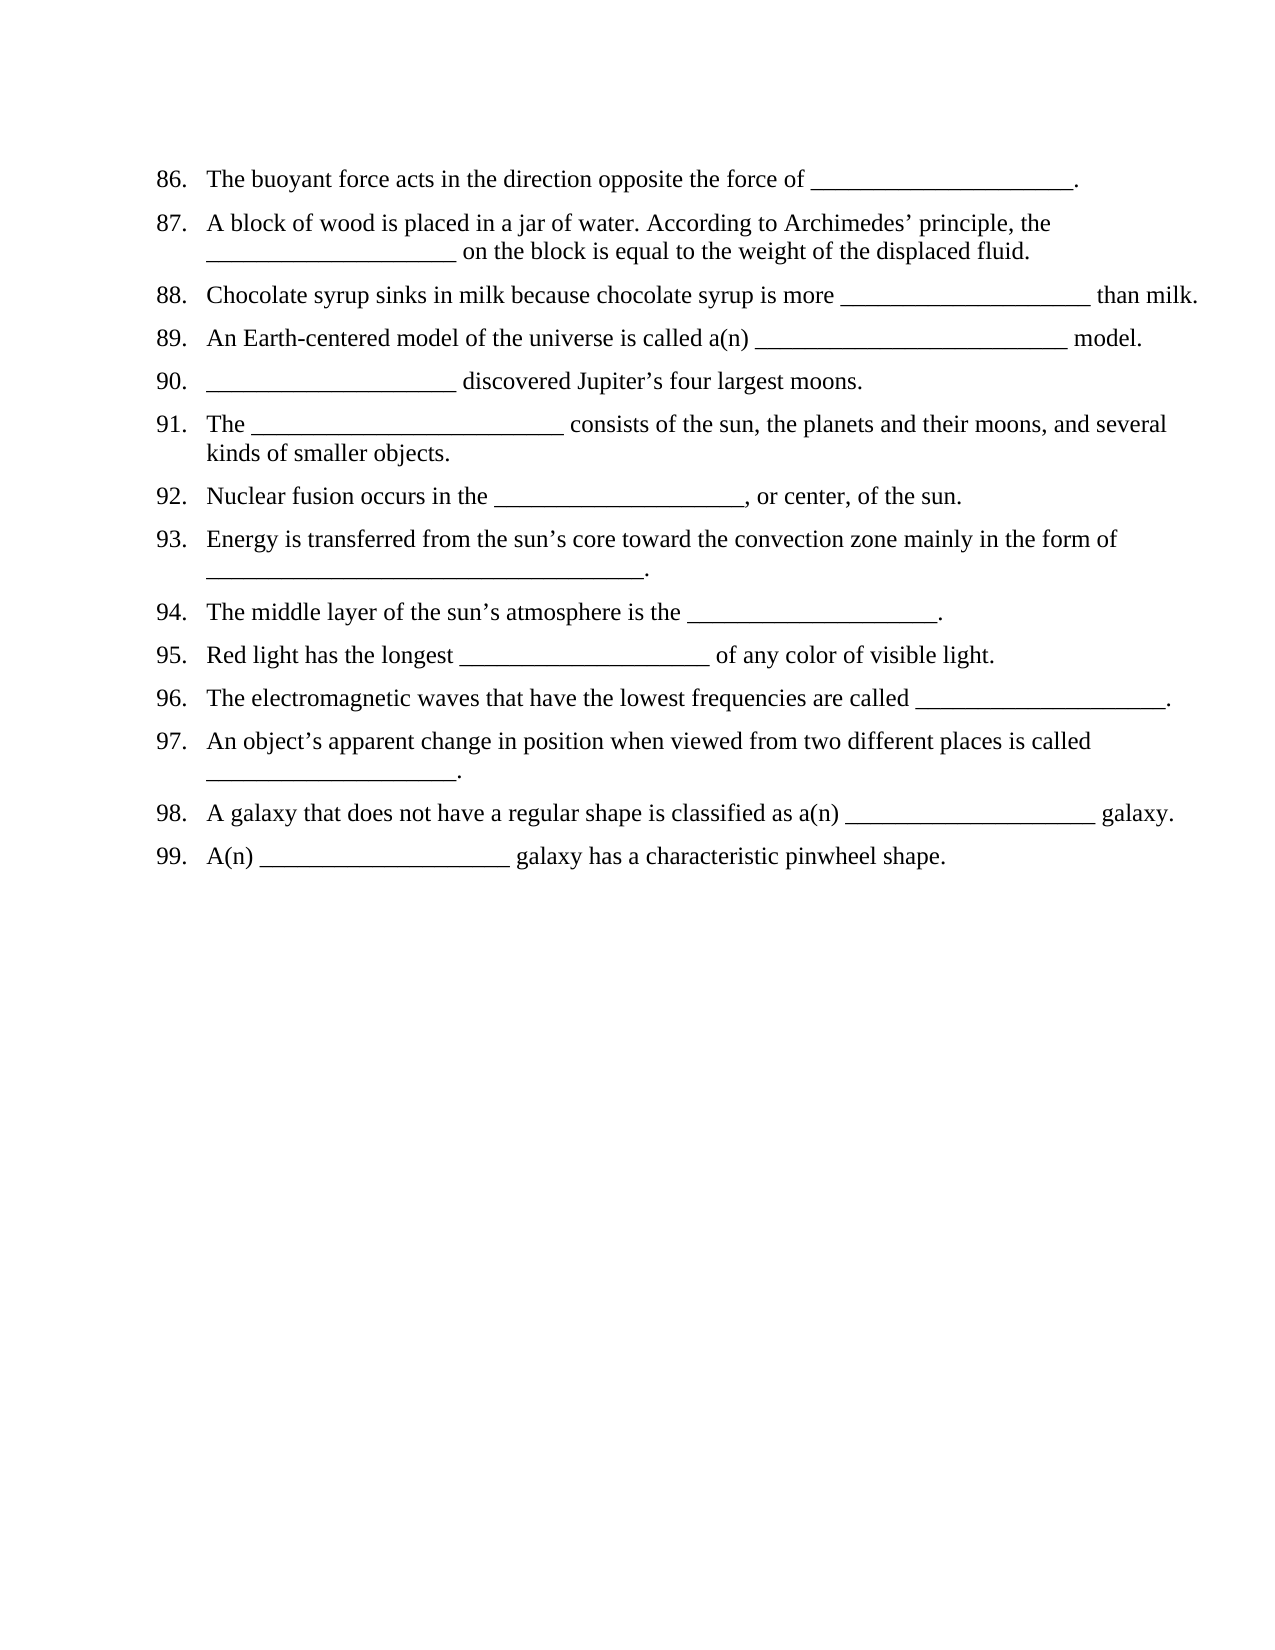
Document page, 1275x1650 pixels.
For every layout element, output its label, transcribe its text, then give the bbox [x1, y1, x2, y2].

text 93. Energy is transferred from the sun’s core toward the convection zone mainly in the form of ___________________________________. [75, 524, 1200, 582]
text 97. An object’s apparent change in position when viewed from two different places is called ____________________. [75, 726, 1200, 784]
text 87. A block of wood is placed in a jar of water. According to Archimedes’ principle, the ____________________ on the block is equal to the weight of the displaced fluid. [75, 208, 1200, 265]
text 94. The middle layer of the sun’s atmosphere is the ____________________. [75, 597, 1200, 625]
text 99. A(n) ____________________ galaxy has a characteristic pinwheel shape. [75, 841, 1200, 870]
text 91. The _________________________ consists of the sun, the planets and their moons, and several kinds of smaller objects. [75, 409, 1200, 467]
text 92. Nuclear fusion occurs in the ____________________, or center, of the sun. [75, 481, 1200, 510]
text 88. Chocolate syrup sinks in milk because chocolate syrup is more ____________________ than milk. [75, 280, 1200, 308]
text 86. The buoyant force acts in the direction opposite the force of _____________________. [75, 164, 1200, 193]
text 98. A galaxy that does not have a regular shape is classified as a(n) ____________________ galaxy. [75, 798, 1200, 827]
text 95. Red light has the longest ____________________ of any color of visible light. [75, 640, 1200, 668]
text 90. ____________________ discovered Jupiter’s four largest moons. [75, 366, 1200, 395]
text 89. An Earth-centered model of the universe is called a(n) _________________________ model. [75, 323, 1200, 352]
text 96. The electromagnetic waves that have the lowest frequencies are called ____________________. [75, 683, 1200, 712]
